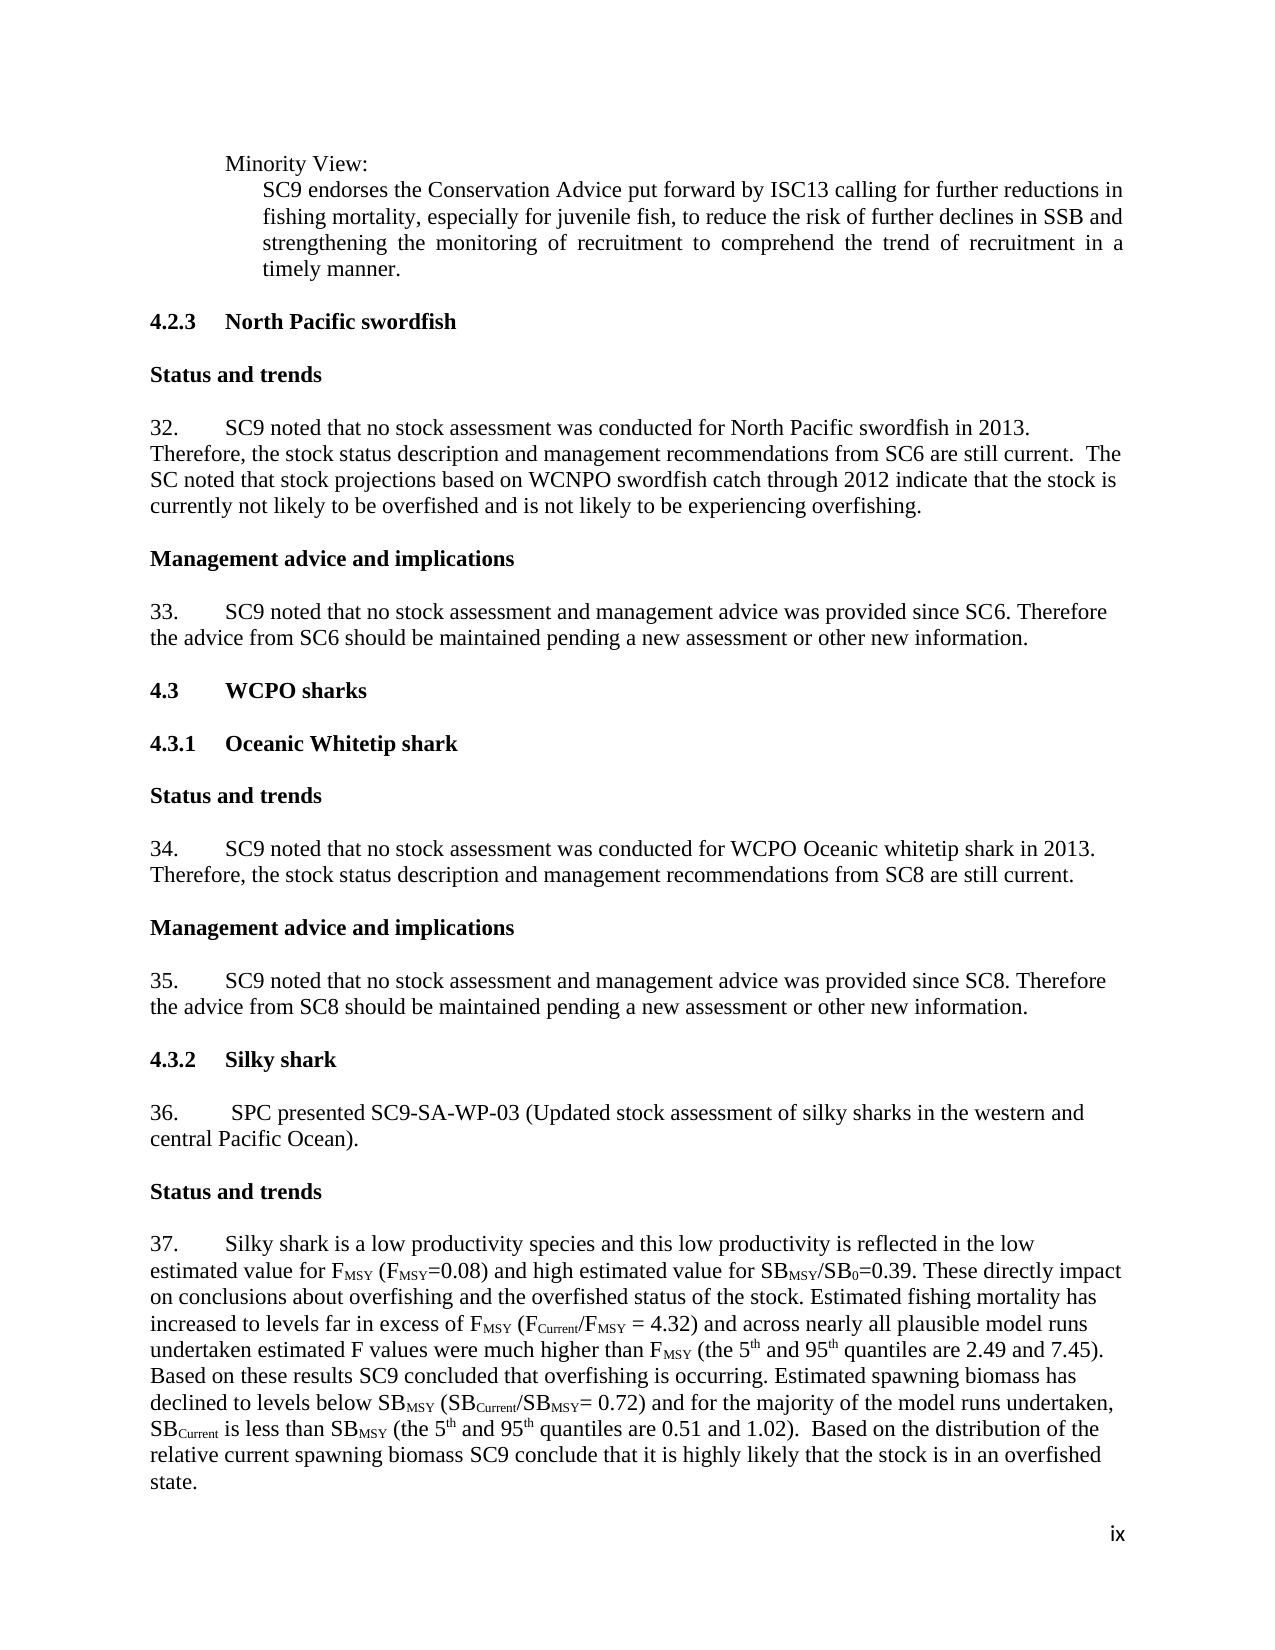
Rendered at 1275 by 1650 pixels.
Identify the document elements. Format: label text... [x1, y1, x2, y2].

list SC9 noted that no stock assessment and management advice was provided since SC6. Therefore the advice from SC6 should be maintained pending a new assessment or other new information. [150, 598, 1125, 651]
text 4.2.3 North Pacific swordfish [150, 308, 1125, 334]
text Management advice and implications [150, 914, 1125, 941]
list Silky shark is a low productivity species and this low productivity is reflected in the low estimated value for FMSY (FMSY=0.08) and high estimated value for SBMSY/SB0=0.39. These directly impact on conclusions about overfishing and the overfished status of the stock. Estimated fishing mortality has increased to levels far in excess of FMSY (FCurrent/FMSY = 4.32) and across nearly all plausible model runs undertaken estimated F values were much higher than FMSY (the 5th and 95th quantiles are 2.49 and 7.45). Based on these results SC9 concluded that overfishing is occurring. Estimated spawning biomass has declined to levels below SBMSY (SBCurrent/SBMSY= 0.72) and for the majority of the model runs undertaken, SBCurrent is less than SBMSY (the 5th and 95th quantiles are 0.51 and 1.02). Based on the distribution of the relative current spawning biomass SC9 conclude that it is highly likely that the stock is in an overfished state. [150, 1231, 1125, 1494]
text Status and trends [150, 782, 1125, 809]
list SC9 noted that no stock assessment was conducted for North Pacific swordfish in 2013. Therefore, the stock status description and management recommendations from SC6 are still current. The SC noted that stock projections based on WCNPO swordfish catch through 2012 indicate that the stock is currently not likely to be overfished and is not likely to be experiencing overfishing. [150, 413, 1125, 519]
text Management advice and implications [150, 545, 1125, 572]
list Minority View: [225, 150, 1125, 176]
text 4.3.2 Silky shark [150, 1046, 1125, 1072]
list SC9 endorses the Conservation Advice put forward by ISC13 calling for further reductions in fishing mortality, especially for juvenile fish, to reduce the risk of further declines in SSB and strengthening the monitoring of recruitment to comprehend the trend of recruitment in a timely manner. [262, 176, 1125, 282]
text 4.3.1 Oceanic Whitetip shark [150, 730, 1125, 756]
text Status and trends [150, 361, 1125, 387]
text 4.3 WCPO sharks [150, 677, 1125, 703]
list SC9 noted that no stock assessment and management advice was provided since SC8. Therefore the advice from SC8 should be maintained pending a new assessment or other new information. [150, 967, 1125, 1020]
text Status and trends [150, 1178, 1125, 1204]
list SC9 noted that no stock assessment was conducted for WCPO Oceanic whitetip shark in 2013. Therefore, the stock status description and management recommendations from SC8 are still current. [150, 835, 1125, 888]
list SPC presented SC9-SA-WP-03 (Updated stock assessment of silky sharks in the western and central Pacific Ocean). [150, 1099, 1125, 1151]
